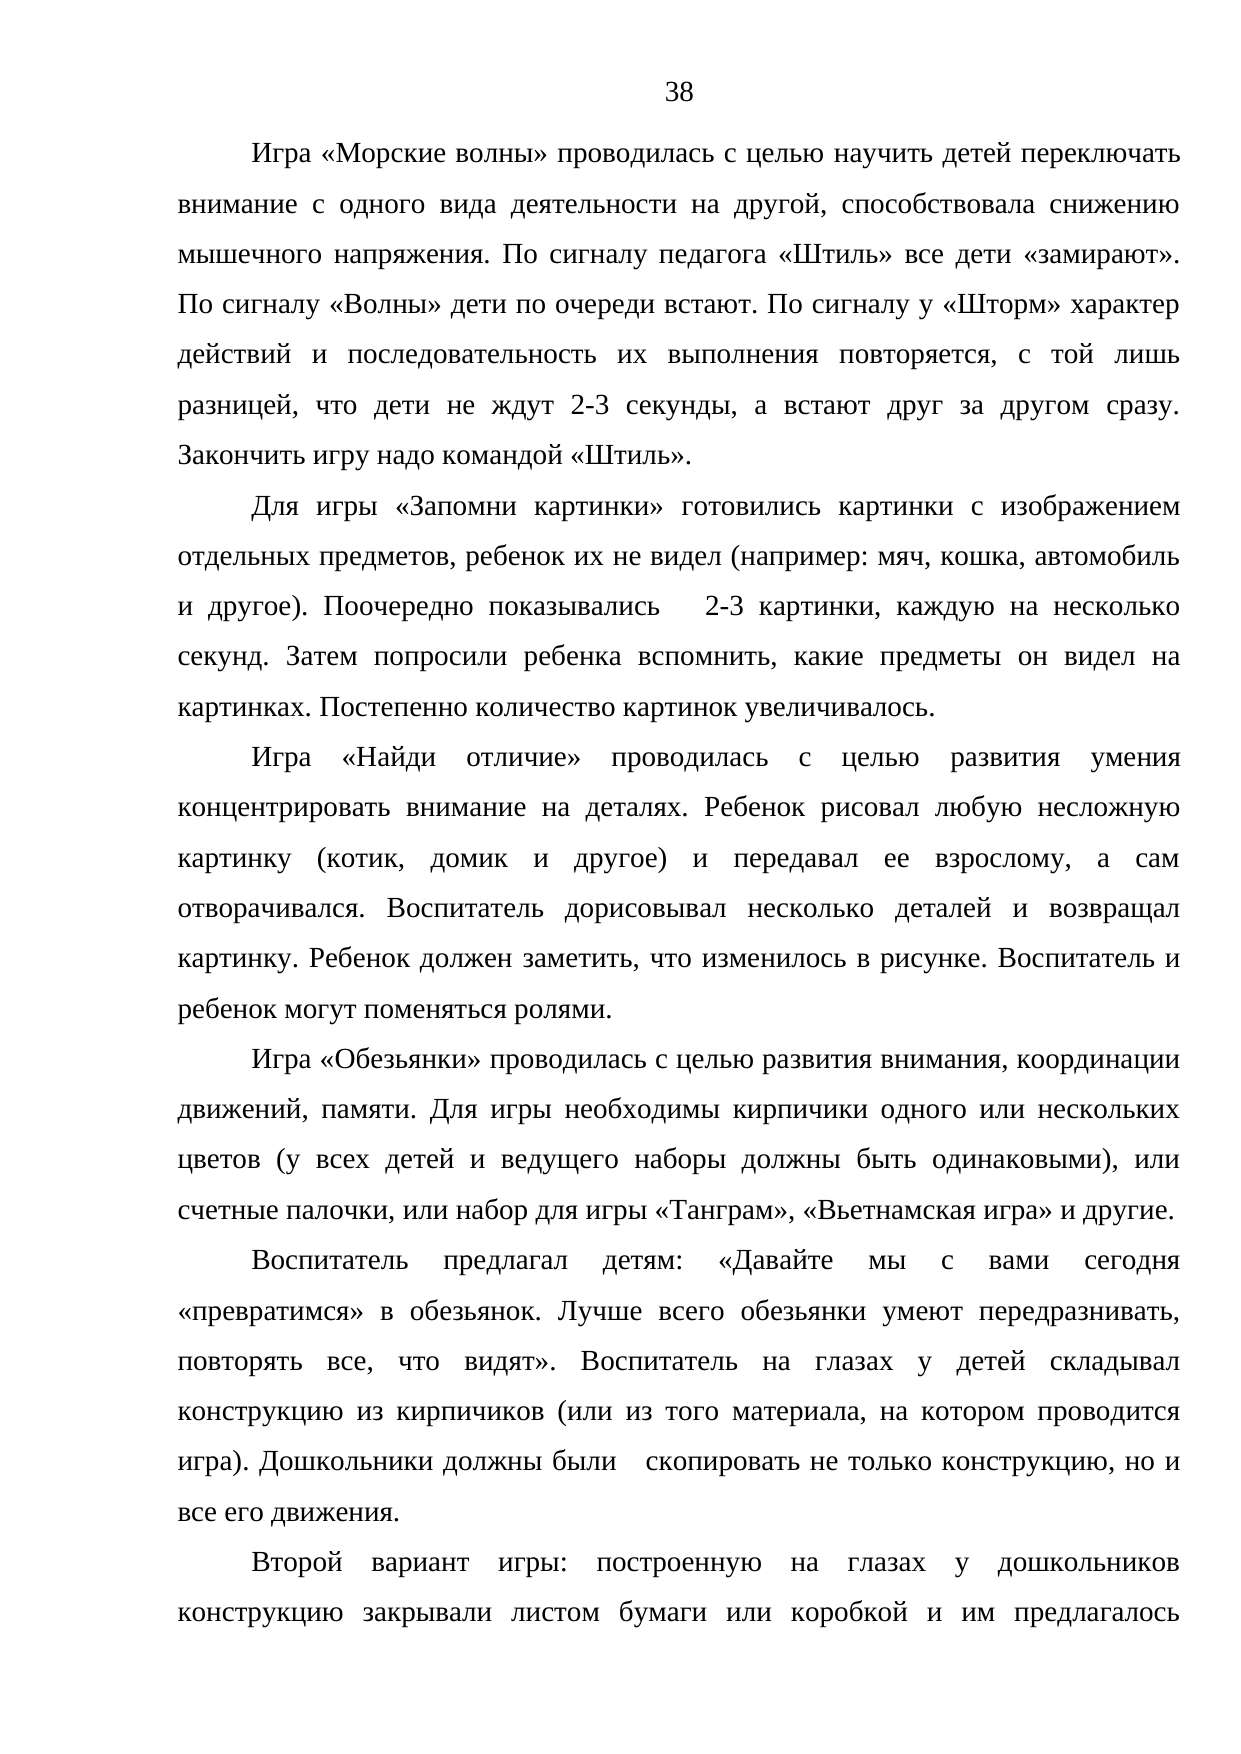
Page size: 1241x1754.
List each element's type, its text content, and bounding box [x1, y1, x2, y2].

text Воспитатель предлагал детям: «Давайте мы с вами сегодня «превратимся» в обезьянок. Лучше всего обезьянки умеют передразнивать, повторять все, что видят». Воспитатель на глазах у детей складывал конструкцию из кирпичиков (или из того материала, на котором проводится игра). Дошкольники должны были скопировать не только конструкцию, но и все его движения. [177, 1242, 1181, 1527]
text Игра «Морские волны» проводилась с целью научить детей переключать внимание с одного вида деятельности на другой, способствовала снижению мышечного напряжения. По сигналу педагога «Штиль» все дети «замирают». По сигналу «Волны» дети по очереди встают. По сигналу у «Шторм» характер действий и последовательность их выполнения повторяется, с той лишь разницей, что дети не ждут 2-3 секунды, а встают друг за другом сразу. Закончить игру надо командой «Штиль». [177, 135, 1181, 471]
text Для игры «Запомни картинки» готовились картинки с изображением отдельных предметов, ребенок их не видел (например: мяч, кошка, автомобиль и другое). Поочередно показывались 2-3 картинки, каждую на несколько секунд. Затем попросили ребенка вспомнить, какие предметы он видел на картинках. Постепенно количество картинок увеличивалось. [177, 488, 1181, 722]
text Игра «Обезьянки» проводилась с целью развития внимания, координации движений, памяти. Для игры необходимы кирпичики одного или нескольких цветов (у всех детей и ведущего наборы должны быть одинаковыми), или счетные палочки, или набор для игры «Танграм», «Вьетнамская игра» и другие. [177, 1041, 1181, 1226]
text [177, 1544, 1181, 1628]
text Игра «Найди отличие» проводилась с целью развития умения концентрировать внимание на деталях. Ребенок рисовал любую несложную картинку (котик, домик и другое) и передавал ее взрослому, а сам отворачивался. Воспитатель дорисовывал несколько деталей и возвращал картинку. Ребенок должен заметить, что изменилось в рисунке. Воспитатель и ребенок могут поменяться ролями. [177, 739, 1181, 1024]
